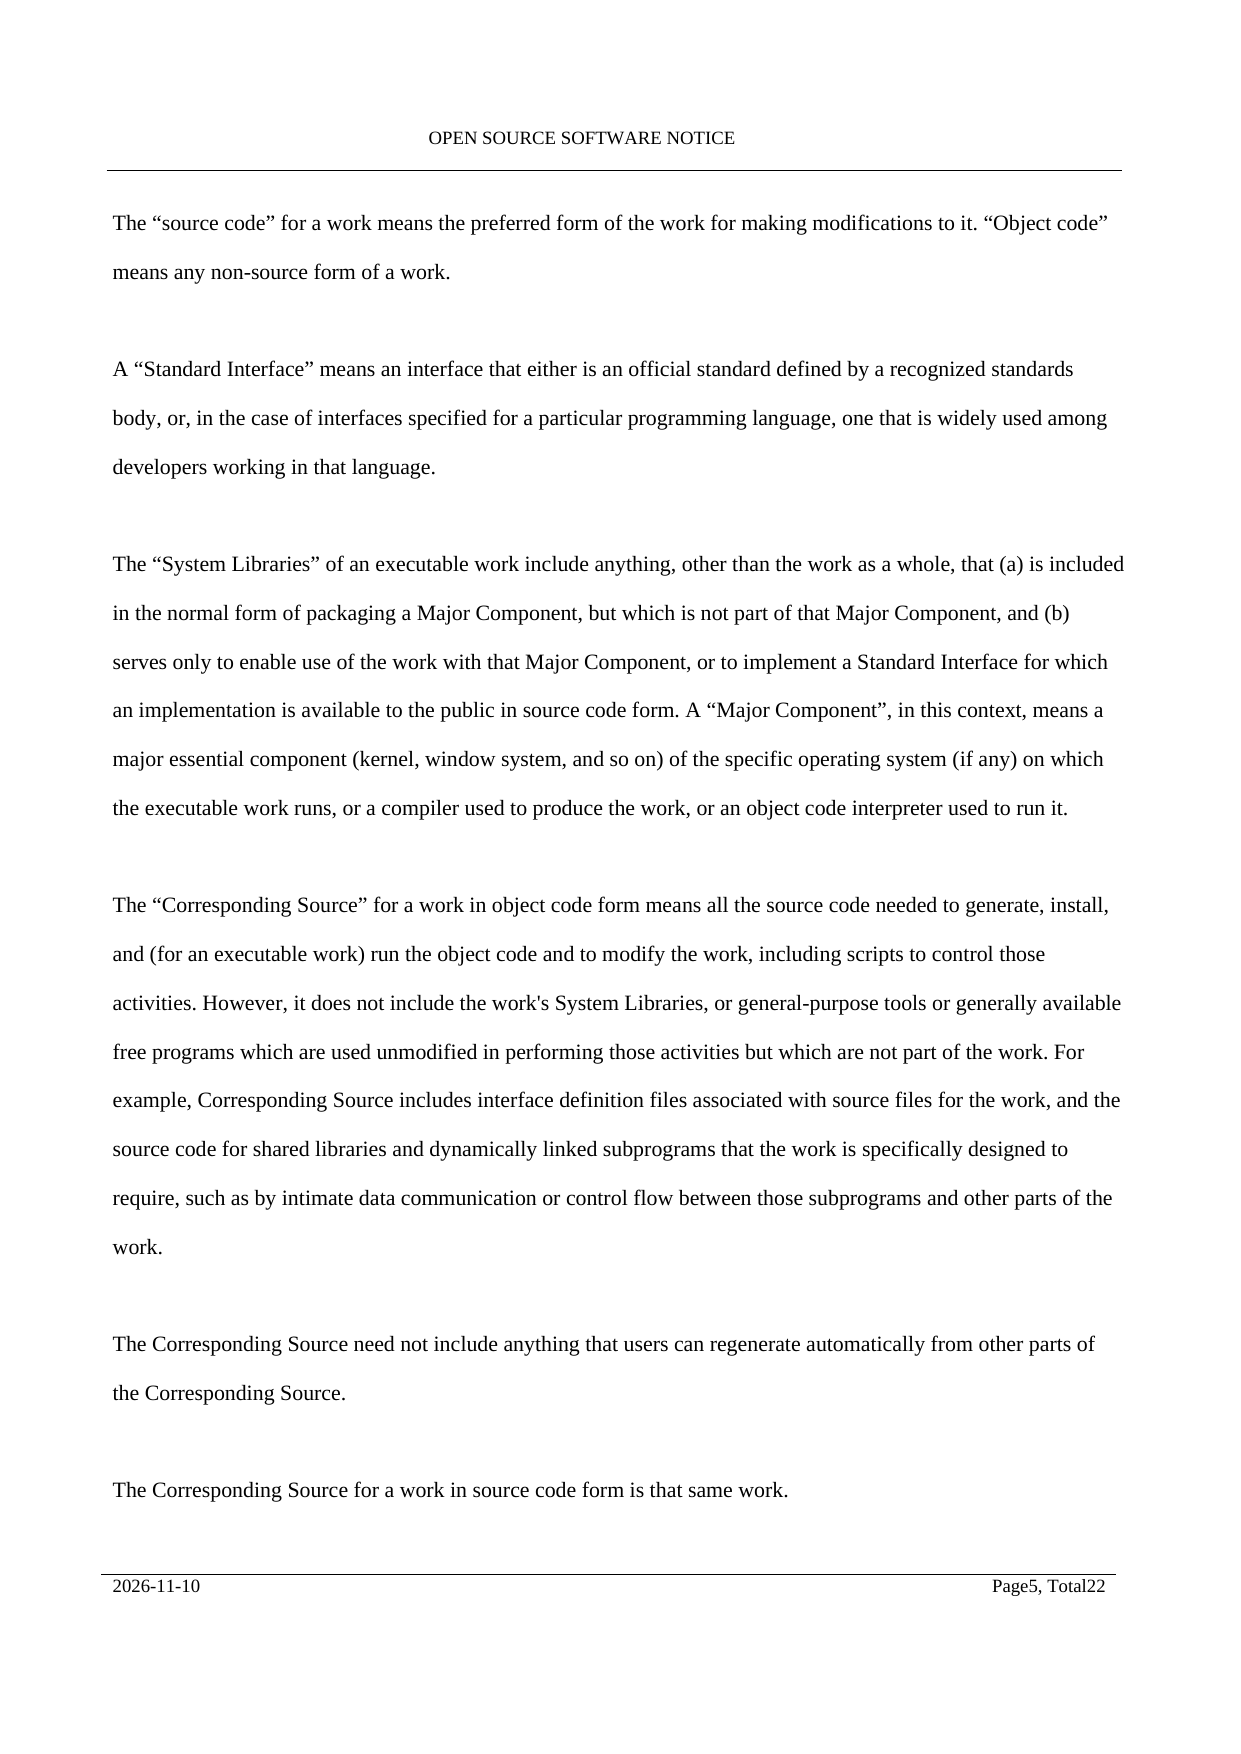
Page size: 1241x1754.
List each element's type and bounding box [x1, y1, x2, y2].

text [112, 206, 1128, 1506]
